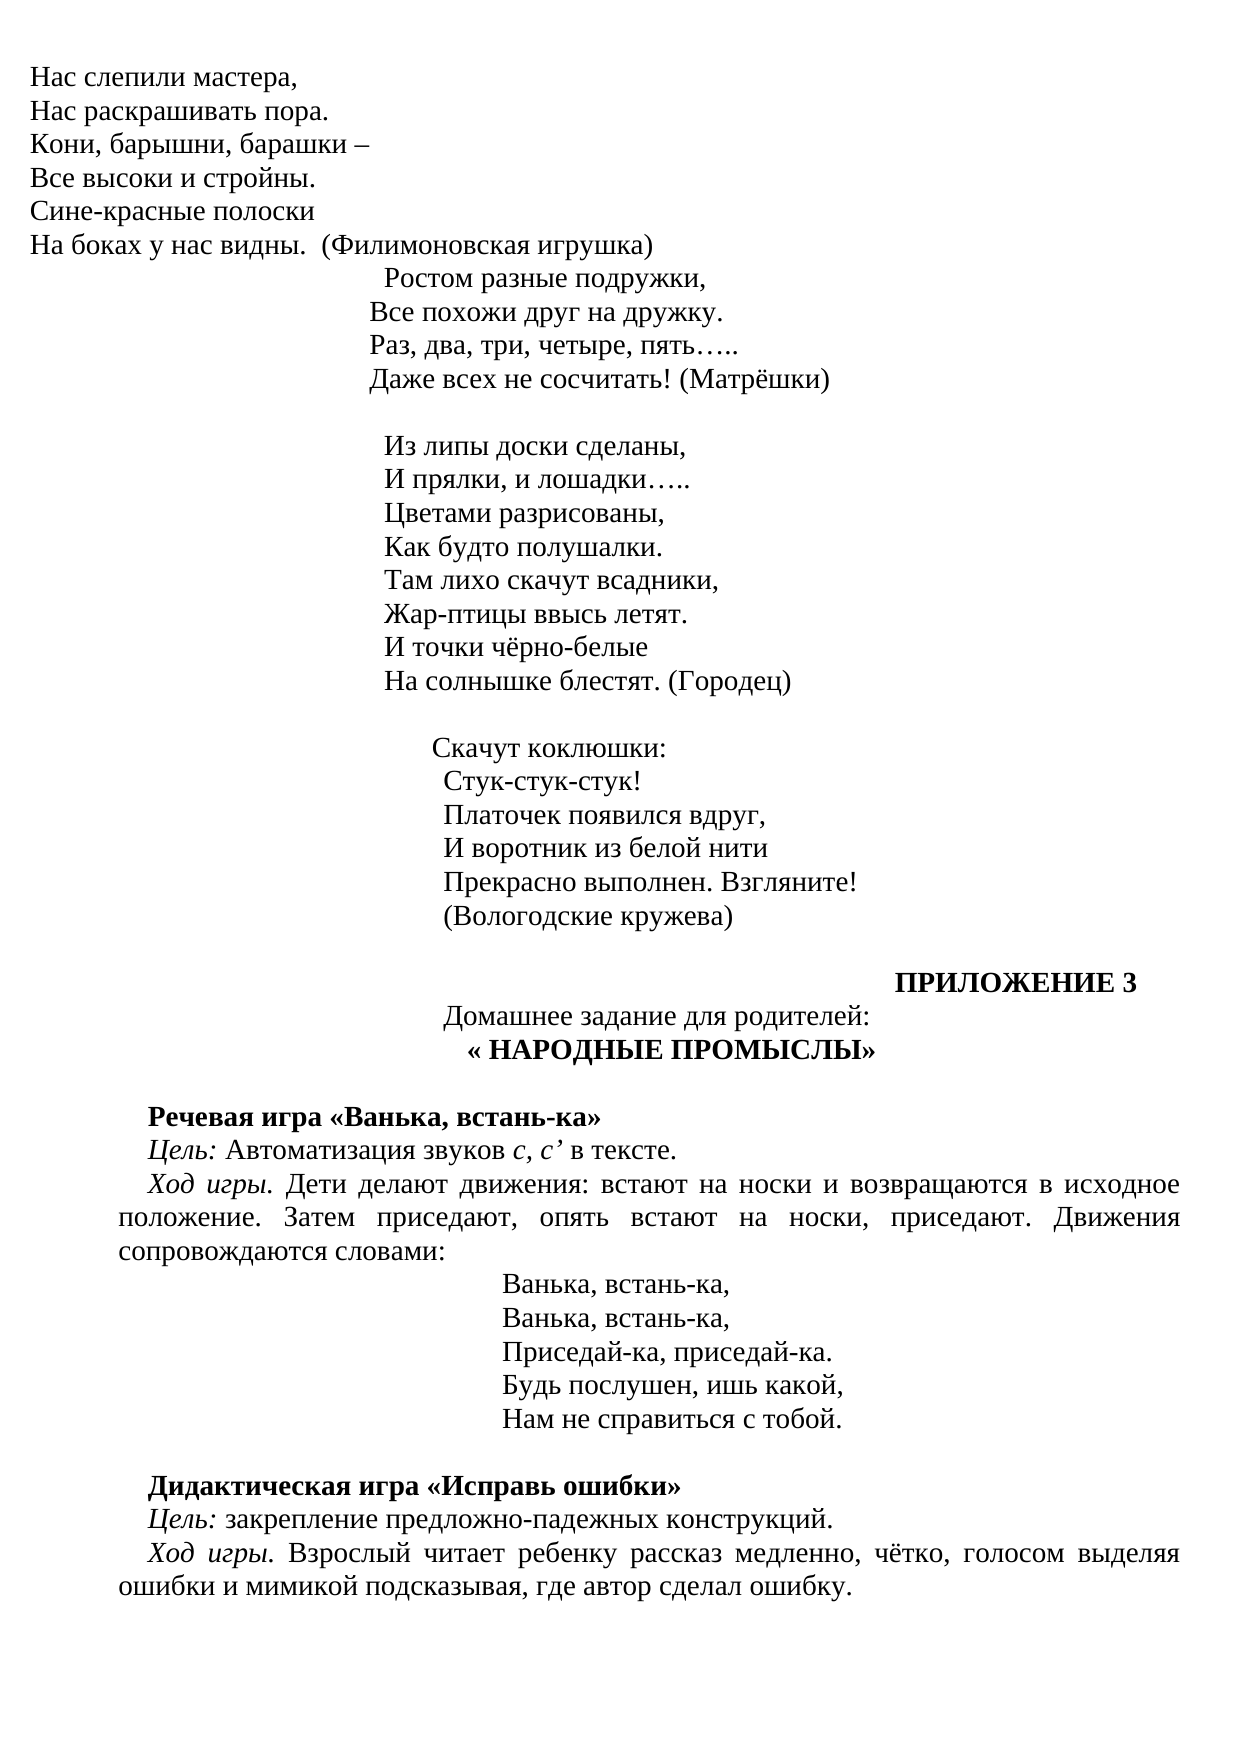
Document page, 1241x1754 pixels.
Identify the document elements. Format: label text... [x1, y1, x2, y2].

text Ванька, встань-ка, [472, 1267, 1181, 1300]
text Будь послушен, ишь какой, [472, 1367, 1181, 1401]
text Ход игры. Дети делают движения: встают на носки и возвращаются в исходное положение. Затем приседают, опять встают на носки, приседают. Движения сопровождаются словами: [118, 1166, 1181, 1267]
text Нам не справиться с тобой. [472, 1401, 1181, 1434]
text Все высоки и стройны. [29, 160, 1181, 193]
text Дидактическая игра «Исправь ошибки» [118, 1468, 1181, 1501]
text Ход игры. Взрослый читает ребенку рассказ медленно, чётко, голосом выделяя ошибки и мимикой подсказывая, где автор сделал ошибку. [118, 1535, 1181, 1602]
text Приседай-ка, приседай-ка. [472, 1334, 1181, 1367]
text И прялки, и лошадки….. [29, 462, 945, 495]
text (Вологодские кружева) [428, 898, 1137, 931]
text Из липы доски сделаны, [29, 428, 945, 462]
text Стук-стук-стук! [428, 763, 1137, 797]
text Жар-птицы ввысь летят. [29, 596, 945, 629]
text Цветами разрисованы, [29, 495, 945, 529]
text Раз, два, три, четыре, пять….. [29, 327, 1181, 361]
text Домашнее задание для родителей: [428, 998, 1137, 1032]
text На солнышке блестят. (Городец) [384, 663, 1137, 696]
text ПРИЛОЖЕНИЕ 3 [428, 965, 1137, 998]
text Там лихо скачут всадники, [29, 562, 945, 596]
text Все похожи друг на дружку. [29, 294, 1181, 327]
text Даже всех не сосчитать! (Матрёшки) [29, 361, 1181, 394]
text На боках у нас видны. (Филимоновская игрушка) [29, 227, 1181, 260]
text Цель: Автоматизация звуков с, с’ в тексте. [118, 1132, 1181, 1166]
text Ростом разные подружки, [29, 260, 1181, 294]
text Нас слепили мастера, [29, 59, 1181, 93]
text Платочек появился вдруг, [428, 797, 1137, 831]
text Сине-красные полоски [29, 193, 1181, 227]
text « НАРОДНЫЕ ПРОМЫСЛЫ» [118, 1032, 1181, 1065]
text Кони, барышни, барашки – [29, 126, 1181, 160]
text Речевая игра «Ванька, встань-ка» [118, 1099, 1181, 1132]
text Как будто полушалки. [29, 529, 945, 562]
text И точки чёрно-белые [29, 629, 945, 663]
text Скачут коклюшки: [118, 730, 1137, 763]
text Ванька, встань-ка, [472, 1300, 1181, 1334]
text Нас раскрашивать пора. [29, 93, 1181, 126]
text Прекрасно выполнен. Взгляните! [428, 864, 1137, 898]
text И воротник из белой нити [428, 831, 1137, 864]
text Цель: закрепление предложно-падежных конструкций. [118, 1501, 1181, 1535]
